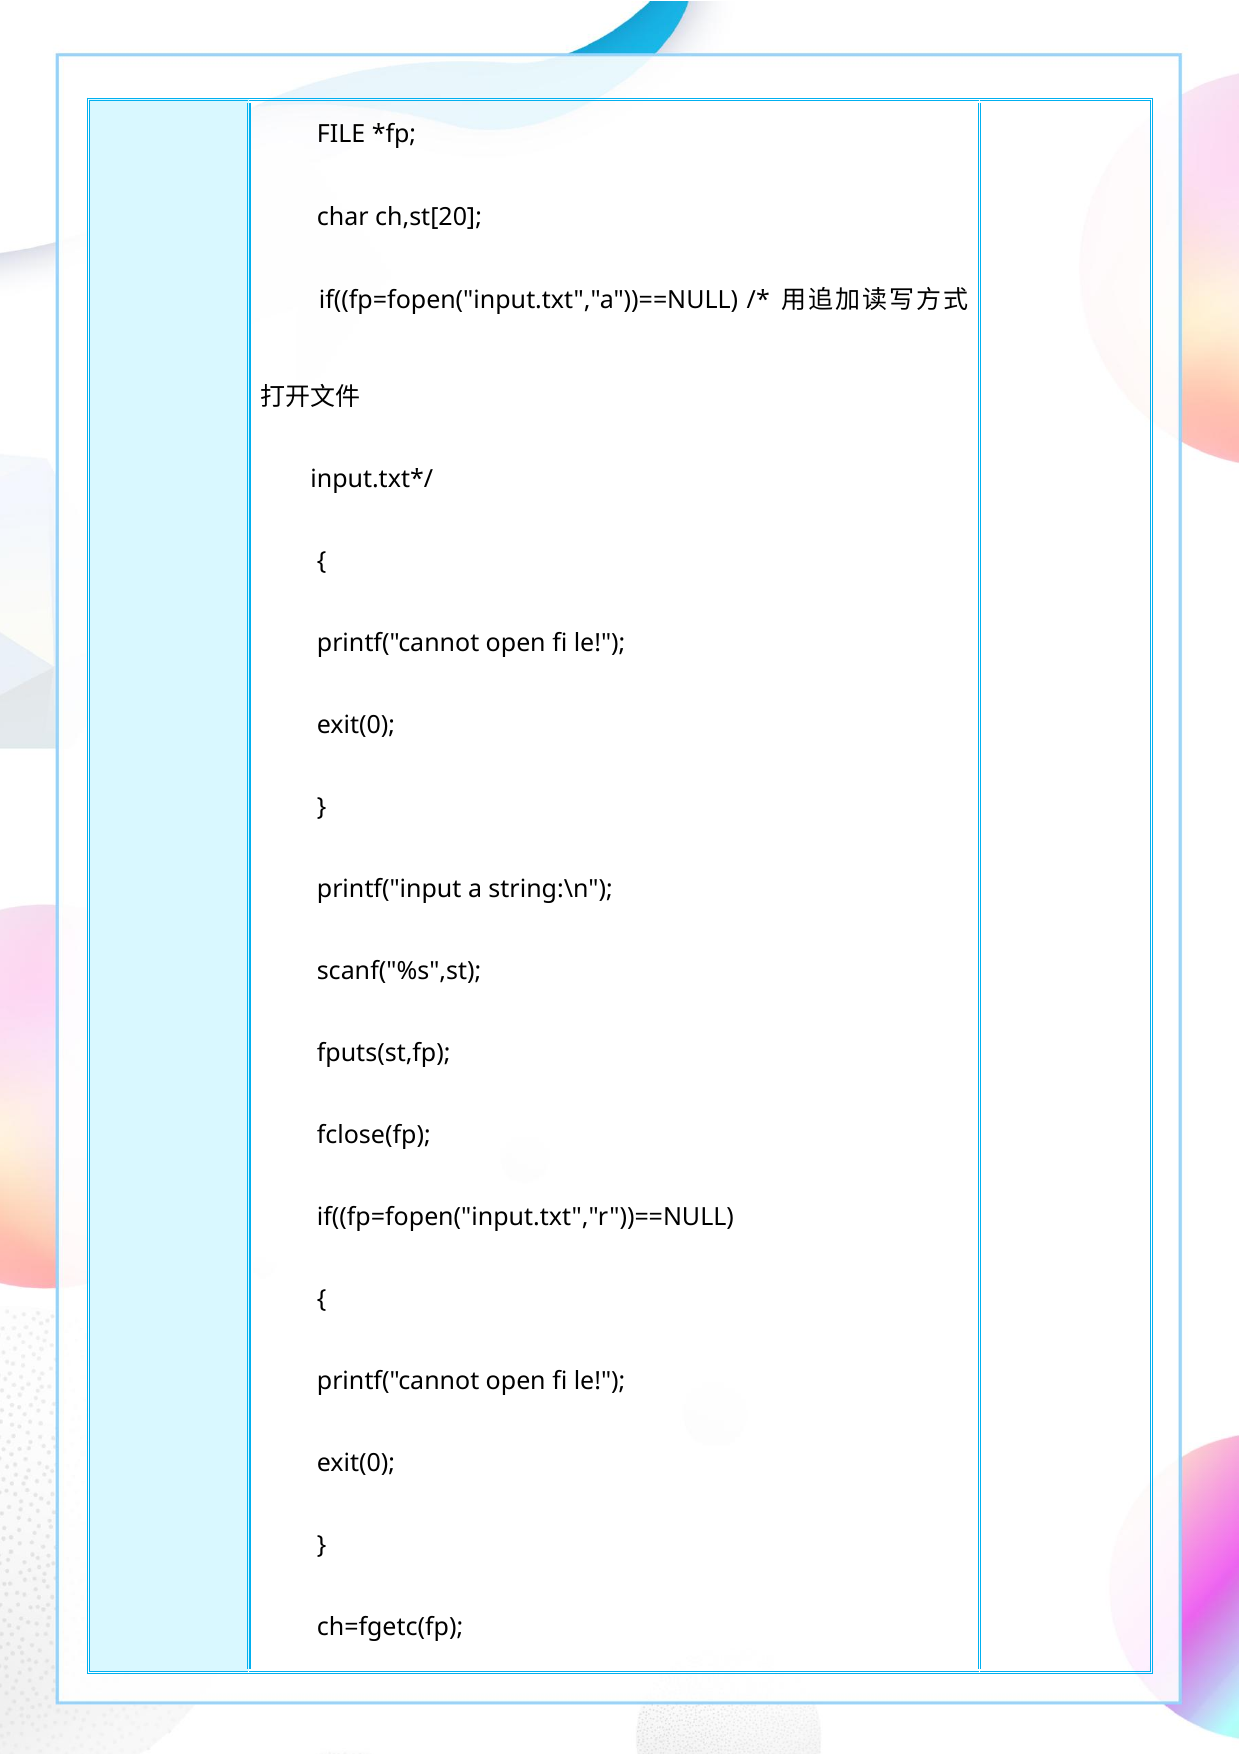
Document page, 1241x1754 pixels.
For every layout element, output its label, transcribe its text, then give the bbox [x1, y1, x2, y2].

table_cell 知识讲解（45min） [90, 99, 249, 1671]
picture [0, 1, 1239, 1754]
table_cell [249, 101, 979, 1671]
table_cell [980, 101, 1150, 1671]
